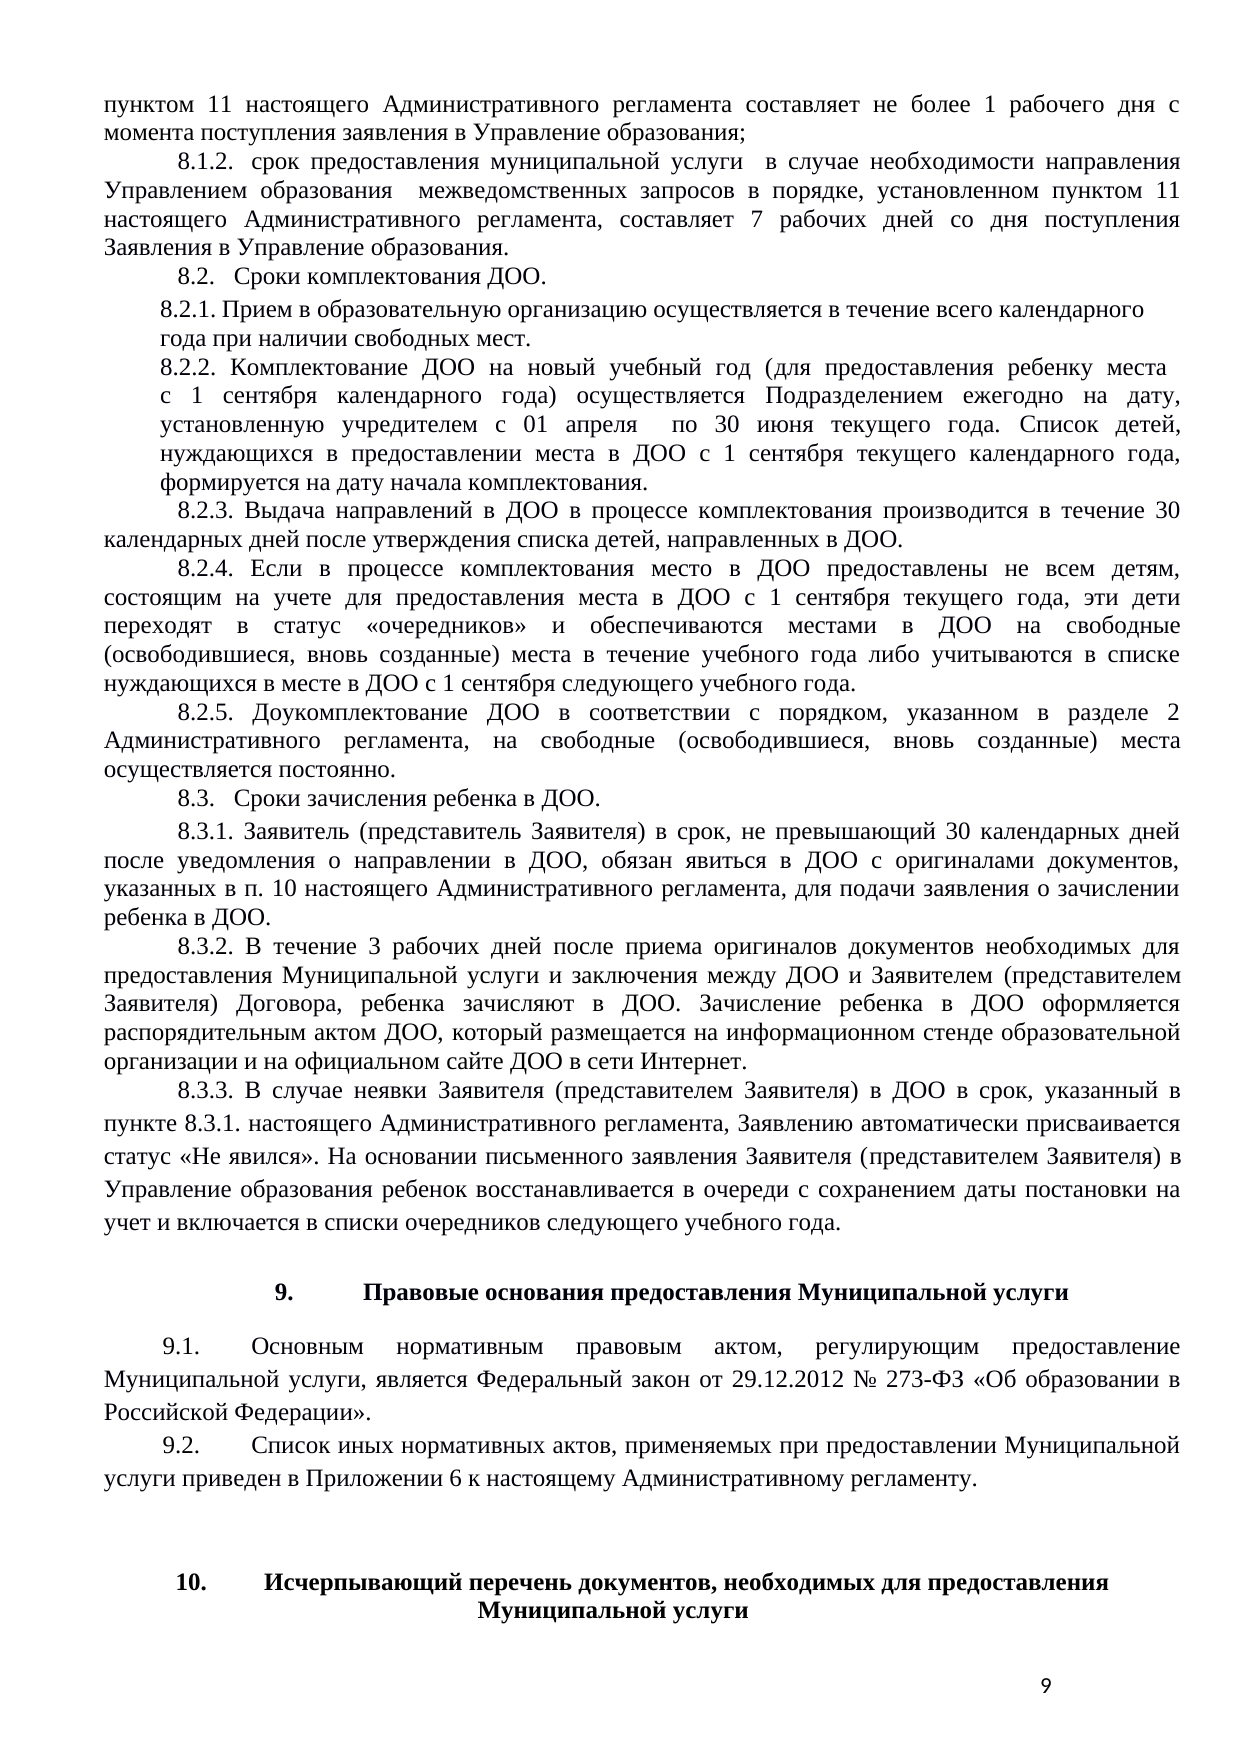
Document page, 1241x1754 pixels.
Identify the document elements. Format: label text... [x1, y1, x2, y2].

text 8.2.3. Выдача направлений в ДОО в процессе комплектования производится в течение 30 календарных дней после утверждения списка детей, направленных в ДОО. [103, 495, 1181, 553]
list Сроки зачисления ребенка в ДОО. [177, 783, 1181, 812]
text 8.3.2. В течение 3 рабочих дней после приема оригиналов документов необходимых для предоставления Муниципальной услуги и заключения между ДОО и Заявителем (представителем Заявителя) Договора, ребенка зачисляют в ДОО. Зачисление ребенка в ДОО оформляется распорядительным актом ДОО, который размещается на информационном стенде образовательной организации и на официальном сайте ДОО в сети Интернет. [103, 931, 1181, 1075]
list 8.2.2. Комплектование ДОО на новый учебный год (для предоставления ребенку места с 1 сентября календарного года) осуществляется Подразделением ежегодно на дату, установленную учредителем с 01 апреля по 30 июня текущего года. Список детей, нуждающихся в предоставлении места в ДОО с 1 сентября текущего календарного года, формируется на дату начала комплектования. [160, 352, 1181, 495]
list 8.2.1. Прием в образовательную организацию осуществляется в течение всего календарного года при наличии свободных мест. [160, 294, 1181, 352]
list Основным нормативным правовым актом, регулирующим предоставление Муниципальной услуги, является Федеральный закон от 29.12.2012 № 273-ФЗ «Об образовании в Российской Федерации». [103, 1331, 1181, 1426]
list Список иных нормативных актов, применяемых при предоставлении Муниципальной услуги приведен в Приложении 6 к настоящему Административному регламенту. [103, 1430, 1181, 1492]
text 8.2.4. Если в процессе комплектования место в ДОО предоставлены не всем детям, состоящим на учете для предоставления места в ДОО с 1 сентября текущего года, эти дети переходят в статус «очередников» и обеспечиваются местами в ДОО на свободные (освободившиеся, вновь созданные) места в течение учебного года либо учитываются в списке нуждающихся в месте в ДОО с 1 сентября следующего учебного года. [103, 553, 1181, 697]
text 8.3.1. Заявитель (представитель Заявителя) в срок, не превышающий 30 календарных дней после уведомления о направлении в ДОО, обязан явиться в ДОО с оригиналами документов, указанных в п. 10 настоящего Административного регламента, для подачи заявления о зачислении ребенка в ДОО. [103, 816, 1181, 931]
text 8.3.3. В случае неявки Заявителя (представителем Заявителя) в ДОО в срок, указанный в пункте 8.3.1. настоящего Административного регламента, Заявлению автоматически присваивается статус «Не явился». На основании письменного заявления Заявителя (представителем Заявителя) в Управление образования ребенок восстанавливается в очереди с сохранением даты постановки на учет и включается в списки очередников следующего учебного года. [103, 1075, 1181, 1236]
list срок предоставления муниципальной услуги в случае необходимости направления Управлением образования межведомственных запросов в порядке, установленном пунктом 11 настоящего Административного регламента, составляет 7 рабочих дней со дня поступления Заявления в Управление образования. [103, 146, 1181, 261]
list Правовые основания предоставления Муниципальной услуги [103, 1277, 1181, 1306]
text 8.2.5. Доукомплектование ДОО в соответствии с порядком, указанном в разделе 2 Административного регламента, на свободные (освободившиеся, вновь созданные) места осуществляется постоянно. [103, 697, 1181, 783]
list Исчерпывающий перечень документов, необходимых для предоставления Муниципальной услуги [103, 1567, 1122, 1624]
list Сроки комплектования ДОО. [177, 261, 1181, 290]
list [103, 89, 1181, 146]
